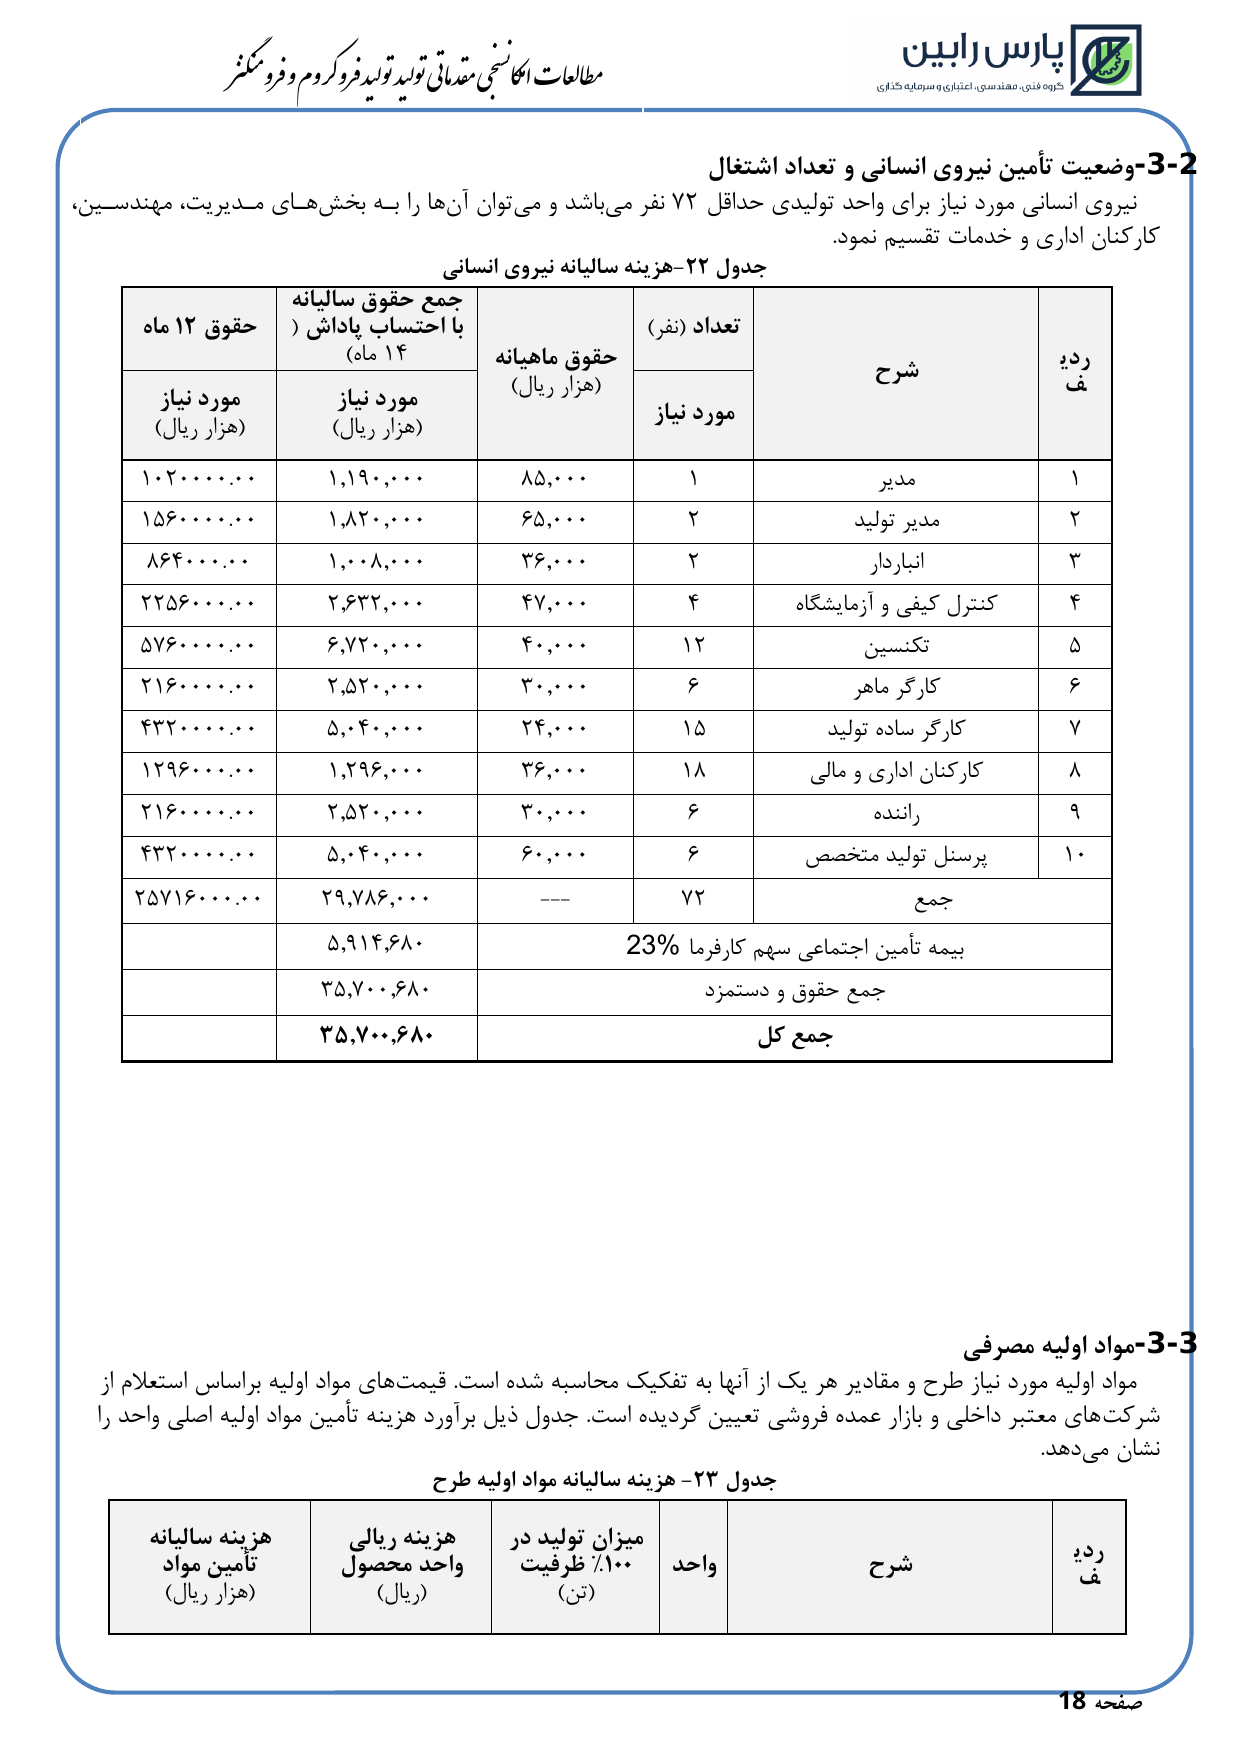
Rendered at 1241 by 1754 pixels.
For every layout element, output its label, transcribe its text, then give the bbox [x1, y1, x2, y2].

table_cell تکنسین [754, 627, 1038, 668]
table_cell 2256000.00 [123, 585, 276, 626]
table_cell 6 [634, 795, 753, 836]
table_cell 4 [1039, 585, 1111, 626]
table_cell 6,720,000 [277, 627, 477, 668]
table_cell 5760000.00 [123, 627, 276, 668]
table_cell 4320000.00 [123, 837, 276, 877]
table_cell 4 [634, 585, 753, 626]
table_cell 30,000 [478, 669, 633, 710]
table_cell جمع کل [478, 1016, 1111, 1060]
table_cell 1 [634, 461, 753, 501]
table_cell 60,000 [478, 837, 633, 877]
table_cell کارکنان اداری و مالی [754, 753, 1038, 794]
table_cell 18 [634, 753, 753, 794]
table_cell راننده [754, 795, 1038, 836]
table_cell 1296000.00 [123, 753, 276, 794]
table_cell مدیر تولید [754, 502, 1038, 542]
table_cell 2 [634, 502, 753, 542]
table_cell انباردار [754, 544, 1038, 584]
table_cell 1,820,000 [277, 502, 477, 542]
table_cell جمع حقوق و دستمزد [478, 970, 1111, 1015]
table_cell 30,000 [478, 795, 633, 836]
table_cell 36,000 [478, 753, 633, 794]
table_cell 9 [1039, 795, 1111, 836]
table_cell [123, 970, 276, 1015]
table_cell 2160000.00 [123, 795, 276, 836]
table_cell 35,700,680 [277, 1016, 477, 1060]
table_cell کارگر ماهر [754, 669, 1038, 710]
table_cell 4320000.00 [123, 711, 276, 752]
text جدول 23- هزینه سالیانه مواد اولیه طرح [71, 1470, 1160, 1495]
table_cell 1020000.00 [123, 461, 276, 501]
table_cell 1,190,000 [277, 461, 477, 501]
table_header شرح [754, 288, 1038, 459]
table_cell 2,632,000 [277, 585, 477, 626]
table_cell 5,040,000 [277, 711, 477, 752]
table_cell 2 [634, 544, 753, 584]
table_header رديف [1039, 288, 1111, 459]
table_header تعداد (نفر) [634, 288, 753, 370]
table_header شرح [728, 1501, 1052, 1633]
table_cell 85,000 [478, 461, 633, 501]
table_cell 65,000 [478, 502, 633, 542]
table_header ميزان توليد در 100% ظرفيت (تن) [492, 1501, 659, 1633]
table_cell 23% بيمه تأمین اجتماعي سهم کارفرما [478, 924, 1111, 969]
table_cell [123, 924, 276, 969]
table_cell 3 [1039, 544, 1111, 584]
table_cell 8 [1039, 753, 1111, 794]
table_cell 5,914,680 [277, 924, 477, 969]
table_cell جمع [754, 879, 1111, 923]
picture [849, 17, 1146, 106]
table_cell 6 [1039, 669, 1111, 710]
table_cell 29,786,000 [277, 879, 477, 923]
table_cell 24,000 [478, 711, 633, 752]
table_cell 5 [1039, 627, 1111, 668]
table_cell 6 [634, 837, 753, 877]
table_cell --- [478, 879, 633, 923]
table_cell 36,000 [478, 544, 633, 584]
table_header رديف [1053, 1501, 1125, 1633]
table_cell [123, 1016, 276, 1060]
table_header حقوق ماهيانه (هزار ريال) [478, 288, 633, 459]
table_cell مورد نياز (هزار ريال) [123, 371, 276, 459]
subtitle وضعیت تأمین نیروی انسانی و تعداد اشتغال [71, 148, 1134, 185]
table_cell 7 [1039, 711, 1111, 752]
table_cell 2,520,000 [277, 795, 477, 836]
table_cell مورد نياز [634, 371, 753, 459]
table_cell 6 [634, 669, 753, 710]
table_cell کارگر ساده تولید [754, 711, 1038, 752]
table_cell 2 [1039, 502, 1111, 542]
table_cell 72 [634, 879, 753, 923]
table_cell 25716000.00 [123, 879, 276, 923]
table_cell مدیر [754, 461, 1038, 501]
table_cell 2,520,000 [277, 669, 477, 710]
text مواد اولیه مورد نیاز طرح و مقادیر هر یک از آنها به تفکیک محاسبه شده است. قیمت‌های مواد اولیه براساس استعلام از شرکت‌های معتبر داخلی و بازار عمده فروشی تعیین گردیده است. جدول ذیل برآورد هزینه تأمین مواد اولیه اصلی واحد را نشان می‌دهد. [71, 1369, 1160, 1466]
subtitle مواد اولیه مصرفی [71, 1327, 1134, 1364]
table_cell 864000.00 [123, 544, 276, 584]
table_cell 1,296,000 [277, 753, 477, 794]
table_cell 10 [1039, 837, 1111, 877]
table_cell کنترل کیفی و آزمایشگاه [754, 585, 1038, 626]
table_header هزينه ريالي واحد محصول (ريال) [311, 1501, 491, 1633]
list نیروی انسانی مورد نیاز برای واحد تولیدی حداقل 72 نفر می‌باشد و می‌توان آن‌ها را به بخش‌های مدیریت، مهندسین، کارکنان اداری و خدمات تقسیم نمود. [71, 190, 1160, 253]
text جدول 22-هزینه سالیانه نیروی انسانی [71, 257, 1160, 282]
table_cell مورد نياز (هزار ريال) [277, 371, 477, 459]
table_header واحد [660, 1501, 727, 1633]
table_cell 47,000 [478, 585, 633, 626]
table_cell 40,000 [478, 627, 633, 668]
table_cell 2160000.00 [123, 669, 276, 710]
table_cell 1,008,000 [277, 544, 477, 584]
table_cell 35,700,680 [277, 970, 477, 1015]
table_header هزينه ساليانه تأمین مواد (هزار ريال) [110, 1501, 310, 1633]
table_header جمع حقوق ساليانه با احتساب پاداش (14 ماه) [277, 288, 477, 370]
table_header حقوق 12 ماه [123, 288, 276, 370]
table_cell 1560000.00 [123, 502, 276, 542]
table_cell 12 [634, 627, 753, 668]
table_cell 15 [634, 711, 753, 752]
table_cell 5,040,000 [277, 837, 477, 877]
table_cell 1 [1039, 461, 1111, 501]
table_cell پرسنل تولید متخصص [754, 837, 1038, 877]
